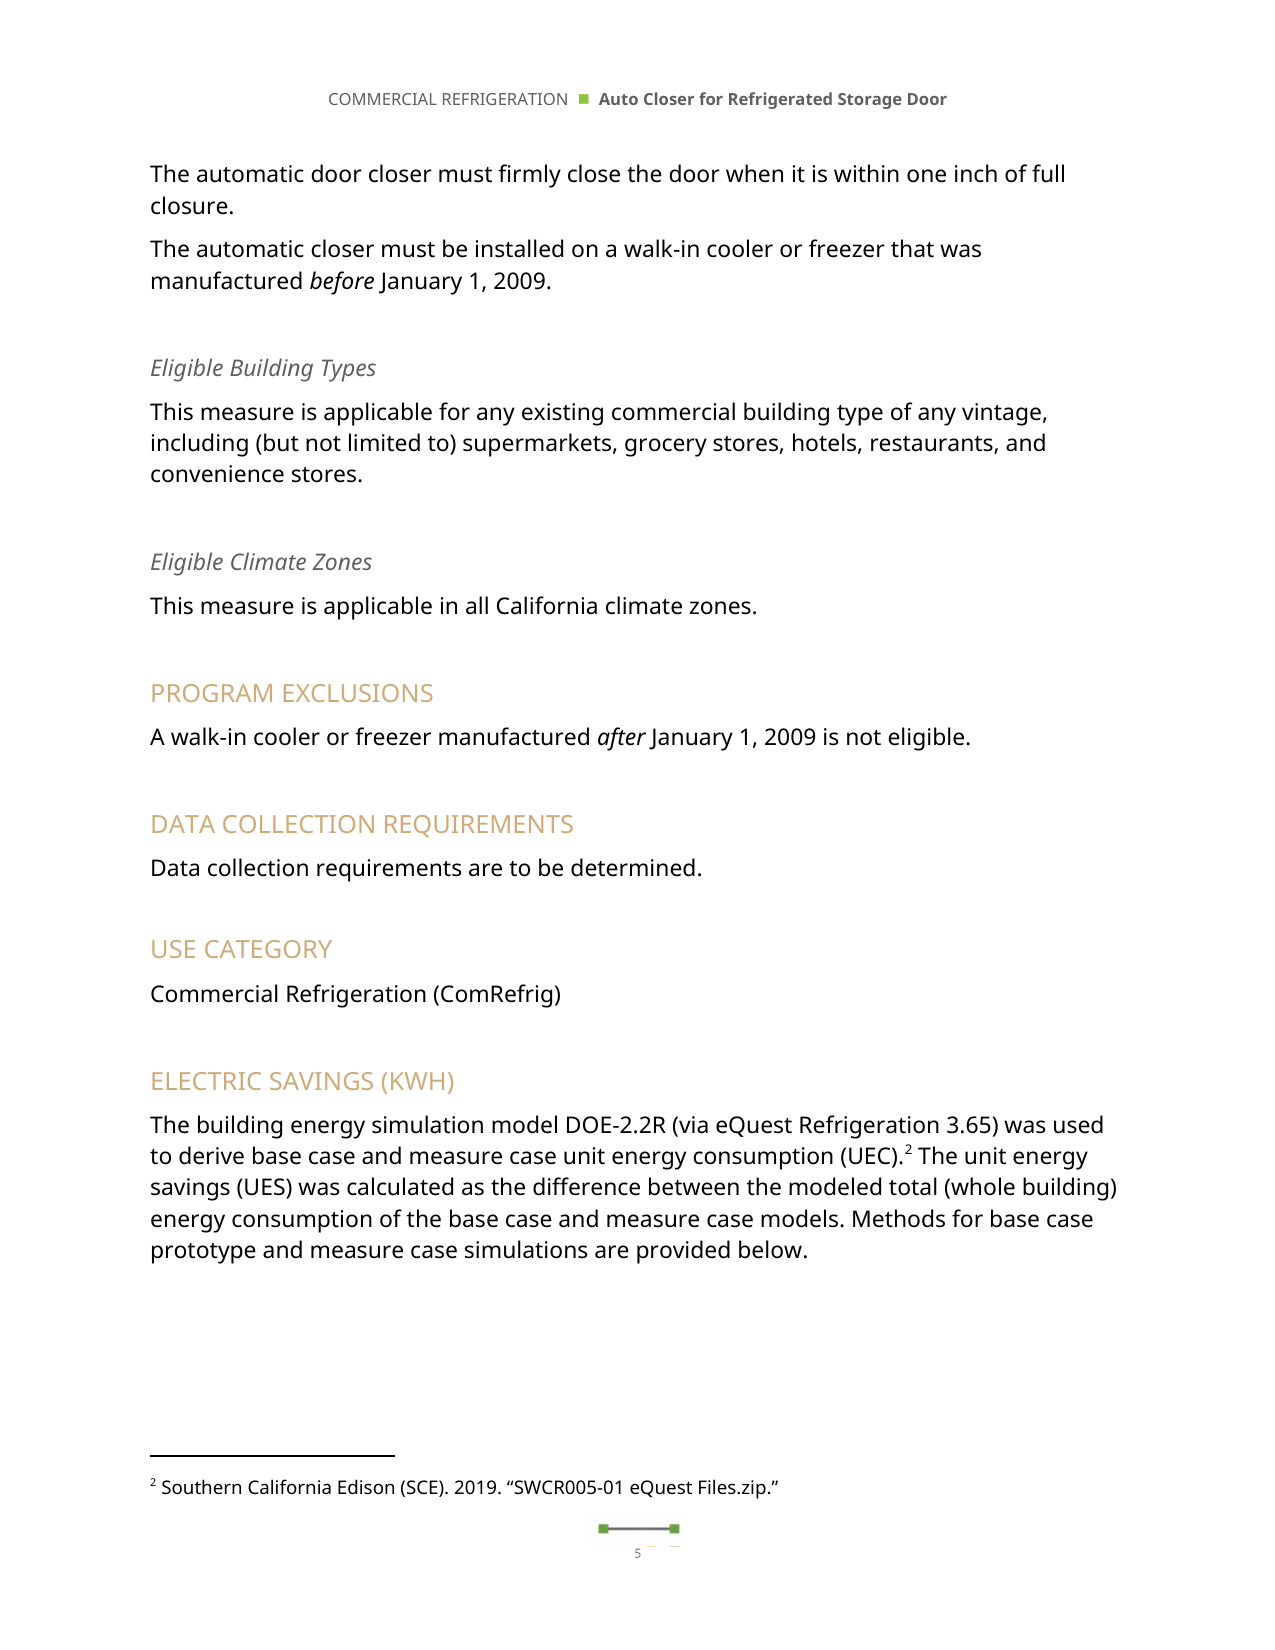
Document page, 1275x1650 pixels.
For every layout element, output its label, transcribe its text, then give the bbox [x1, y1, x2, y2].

text This measure is applicable for any existing commercial building type of any vintage, including (but not limited to) supermarkets, grocery stores, hotels, restaurants, and convenience stores. [150, 396, 1125, 489]
text This measure is applicable in all California climate zones. [150, 589, 1125, 621]
subtitle Program Exclusions [150, 677, 1125, 708]
text Data collection requirements are to be determined. [150, 852, 1125, 883]
picture [589, 1512, 684, 1547]
subtitle Use Category [150, 934, 1125, 965]
subtitle Eligible Climate Zones [150, 546, 1125, 577]
text The building energy simulation model DOE-2.2R (via eQuest Refrigeration 3.65) was used to derive base case and measure case unit energy consumption (UEC). The unit energy savings (UES) was calculated as the difference between the modeled total (whole building) energy consumption of the base case and measure case models. Methods for base case prototype and measure case simulations are provided below. [150, 1109, 1125, 1265]
subtitle Data Collection Requirements [150, 808, 1125, 839]
text Commercial Refrigeration (ComRefrig) [150, 978, 1125, 1009]
text The automatic closer must be installed on a walk-in cooler or freezer that was manufactured before January 1, 2009. [150, 233, 1125, 296]
subtitle Eligible Building Types [150, 352, 1125, 383]
text A walk-in cooler or freezer manufactured after January 1, 2009 is not eligible. [150, 721, 1125, 752]
text The automatic door closer must firmly close the door when it is within one inch of full closure. [150, 158, 1125, 221]
subtitle Electric Savings (kWh) [150, 1065, 1125, 1096]
